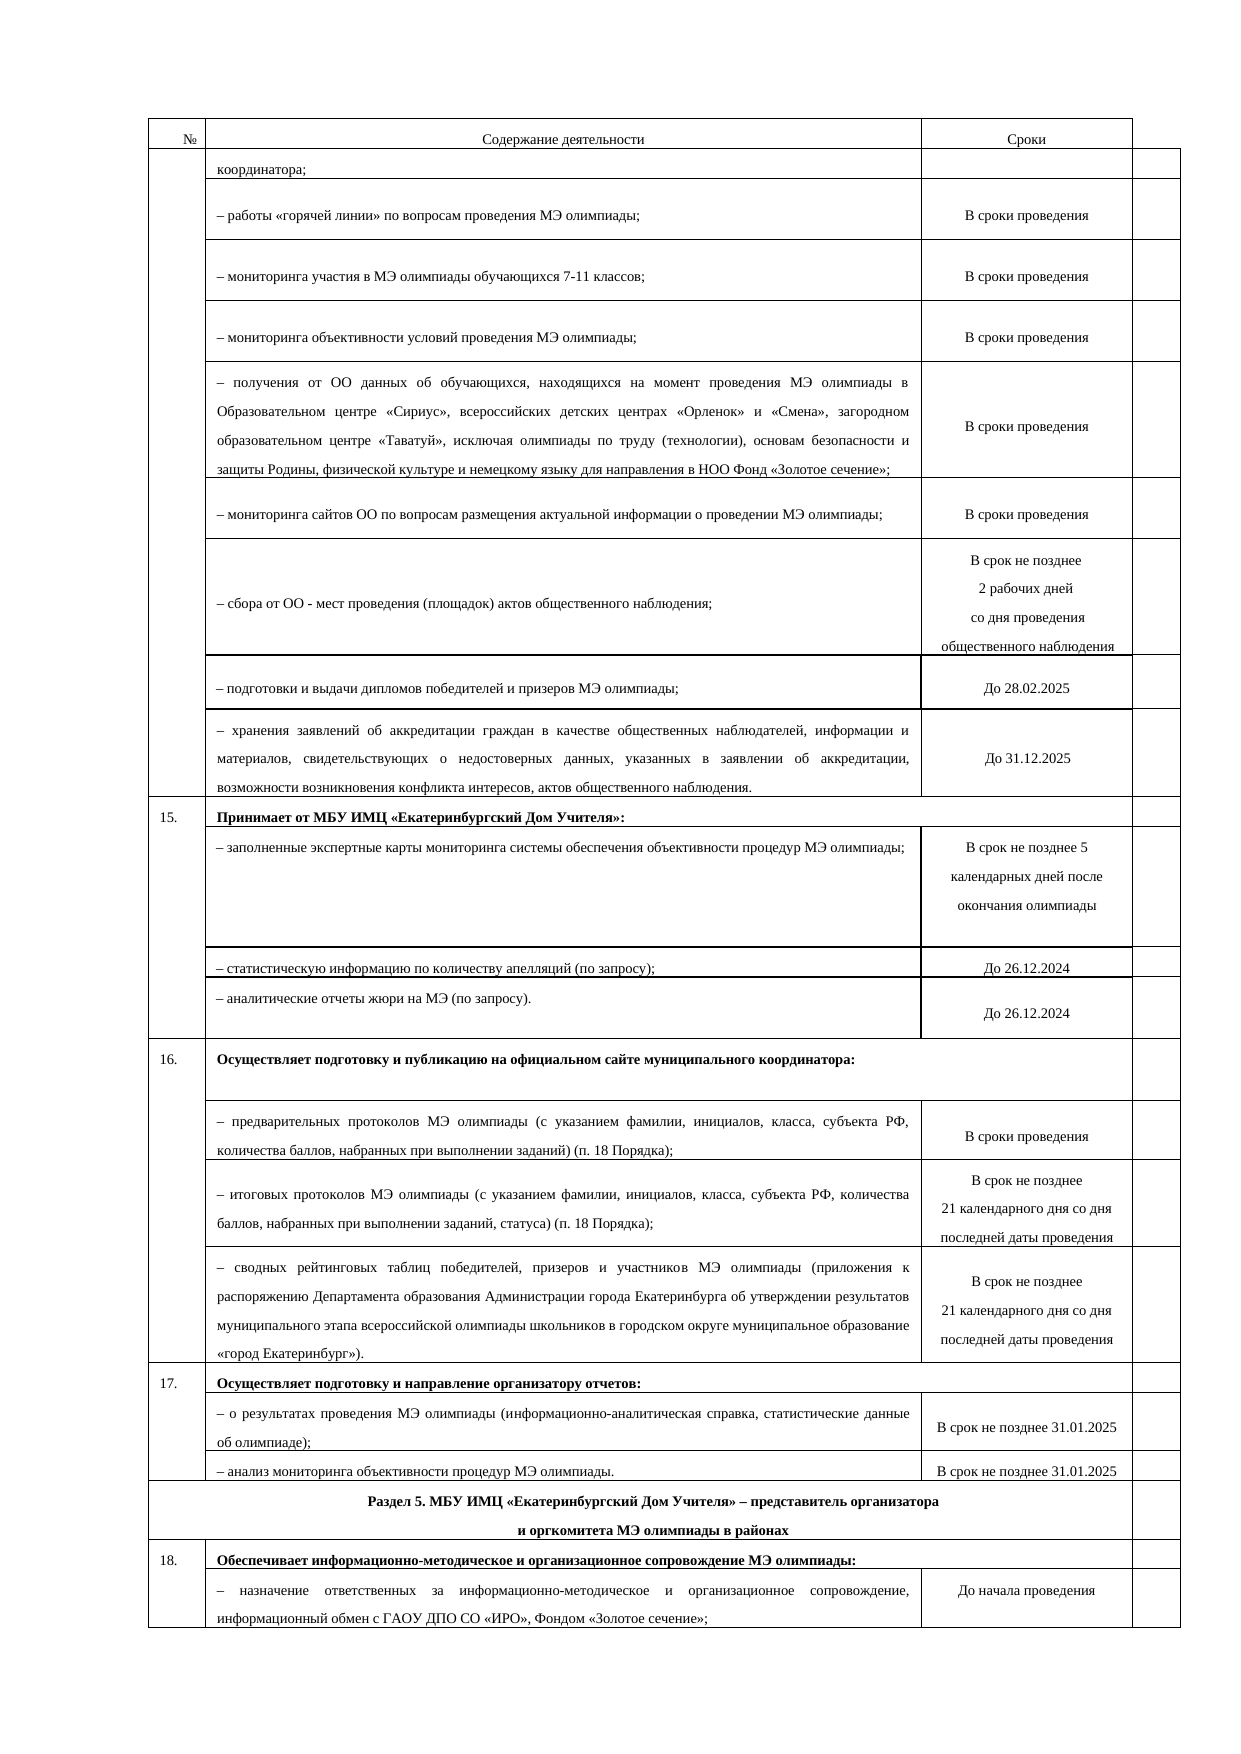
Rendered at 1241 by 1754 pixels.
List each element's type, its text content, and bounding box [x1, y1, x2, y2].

table_cell – аналитические отчеты жюри на МЭ (по запросу). [206, 978, 920, 1037]
table_cell – получения от ОО данных об обучающихся, находящихся на момент проведения МЭ олимпиады в Образовательном центре «Сириус», всероссийских детских центрах «Орленок» и «Смена», загородном образовательном центре «Таватуй», исключая олимпиады по труду (технологии), основам безопасности и защиты Родины, физической культуре и немецкому языку для направления в НОО Фонд «Золотое сечение»; [206, 362, 921, 477]
table_cell [1133, 149, 1180, 178]
table_cell До начала проведения [922, 1569, 1132, 1627]
table_cell – мониторинга участия в МЭ олимпиады обучающихся 7-11 классов; [206, 240, 921, 300]
table_cell – статистическую информацию по количеству апелляций (по запросу); [206, 948, 920, 976]
table_cell [1133, 539, 1180, 654]
table_cell 16. [149, 1039, 205, 1362]
table_cell Осуществляет подготовку и публикацию на официальном сайте муниципального координатора: [206, 1039, 1132, 1100]
table_header Содержание деятельности [206, 119, 921, 148]
table_cell [1133, 1160, 1180, 1246]
table_cell – анализ мониторинга объективности процедур МЭ олимпиады. [206, 1451, 921, 1480]
table_cell В срок не позднее 2 рабочих дней со дня проведения общественного наблюдения [922, 539, 1132, 654]
table_cell [1133, 478, 1180, 538]
table_cell Раздел 5. МБУ ИМЦ «Екатеринбургский Дом Учителя» – представитель организатора и оргкомитета МЭ олимпиады в районах [149, 1481, 1132, 1538]
table_cell – предварительных протоколов МЭ олимпиады (с указанием фамилии, инициалов, класса, субъекта РФ, количества баллов, набранных при выполнении заданий) (п. 18 Порядка); [206, 1101, 921, 1158]
table_cell [1133, 827, 1180, 946]
table_header Сроки [922, 119, 1132, 148]
table_cell [1133, 240, 1180, 300]
table_cell – назначение ответственных за информационно-методическое и организационное сопровождение, информационный обмен с ГАОУ ДПО СО «ИРО», Фондом «Золотое сечение»; [206, 1569, 921, 1627]
table_cell До 28.02.2025 [922, 656, 1132, 708]
table_cell Принимает от МБУ ИМЦ «Екатеринбургский Дом Учителя»: [206, 797, 1132, 826]
table_cell [1133, 1569, 1180, 1627]
table_cell 18. [149, 1540, 205, 1627]
table_cell В сроки проведения [922, 478, 1132, 538]
table_cell В срок не позднее 5 календарных дней после окончания олимпиады [922, 827, 1132, 946]
table_cell [1133, 1451, 1180, 1480]
table_cell [1133, 797, 1180, 826]
table_cell [1133, 1363, 1180, 1392]
table_header № [149, 119, 205, 148]
table_cell В сроки проведения [922, 179, 1132, 239]
table_cell [1133, 1247, 1180, 1362]
table_cell – мониторинга сайтов ОО по вопросам размещения актуальной информации о проведении МЭ олимпиады; [206, 478, 921, 538]
table_cell – итоговых протоколов МЭ олимпиады (с указанием фамилии, инициалов, класса, субъекта РФ, количества баллов, набранных при выполнении заданий, статуса) (п. 18 Порядка); [206, 1160, 921, 1246]
table_cell – о результатах проведения МЭ олимпиады (информационно-аналитическая справка, статистические данные об олимпиаде); [206, 1393, 921, 1450]
table_cell – мониторинга объективности условий проведения МЭ олимпиады; [206, 301, 921, 361]
table_cell – сбора от ОО - мест проведения (площадок) актов общественного наблюдения; [206, 539, 921, 654]
table_cell – работы «горячей линии» по вопросам проведения МЭ олимпиады; [206, 179, 921, 239]
table_cell 15. [149, 797, 205, 1037]
table_cell [1133, 655, 1180, 708]
table_cell [1133, 977, 1180, 1037]
table_cell [1133, 1039, 1180, 1100]
table_cell В срок не позднее 31.01.2025 [922, 1393, 1132, 1450]
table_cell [206, 149, 921, 178]
table_cell [1133, 1540, 1180, 1568]
table_cell [1133, 1481, 1180, 1538]
table_cell [1133, 947, 1180, 976]
table_cell В сроки проведения [922, 240, 1132, 300]
table_cell – сводных рейтинговых таблиц победителей, призеров и участников МЭ олимпиады (приложения к распоряжению Департамента образования Администрации города Екатеринбурга об утверждении результатов муниципального этапа всероссийской олимпиады школьников в городском округе муниципальное образование «город Екатеринбург»). [206, 1247, 921, 1362]
table_cell В срок не позднее 31.01.2025 [922, 1451, 1132, 1480]
table_cell В сроки проведения [922, 362, 1132, 477]
table_cell До 26.12.2024 [922, 978, 1132, 1037]
table_cell – заполненные экспертные карты мониторинга системы обеспечения объективности процедур МЭ олимпиады; [206, 827, 920, 946]
table_cell 17. [149, 1363, 205, 1480]
table_cell Обеспечивает информационно-методическое и организационное сопровождение МЭ олимпиады: [206, 1540, 1132, 1568]
table_cell До 26.12.2024 [922, 948, 1132, 976]
table_cell До 31.12.2025 [922, 710, 1132, 796]
table_cell [1133, 362, 1180, 477]
table_cell – хранения заявлений об аккредитации граждан в качестве общественных наблюдателей, информации и материалов, свидетельствующих о недостоверных данных, указанных в заявлении об аккредитации, возможности возникновения конфликта интересов, актов общественного наблюдения. [206, 710, 921, 796]
table_cell [1133, 301, 1180, 361]
table_cell [1133, 709, 1180, 796]
table_cell В сроки проведения [922, 301, 1132, 361]
table_cell [1133, 1393, 1180, 1450]
table_cell В сроки проведения [922, 1101, 1132, 1158]
table_cell Осуществляет подготовку и направление организатору отчетов: [206, 1363, 1132, 1392]
table_cell [1133, 1101, 1180, 1158]
table_cell – подготовки и выдачи дипломов победителей и призеров МЭ олимпиады; [206, 656, 920, 708]
table_cell [1133, 179, 1180, 239]
table_cell В срок не позднее 21 календарного дня со дня последней даты проведения [922, 1160, 1132, 1246]
table_cell В срок не позднее 21 календарного дня со дня последней даты проведения [922, 1247, 1132, 1362]
